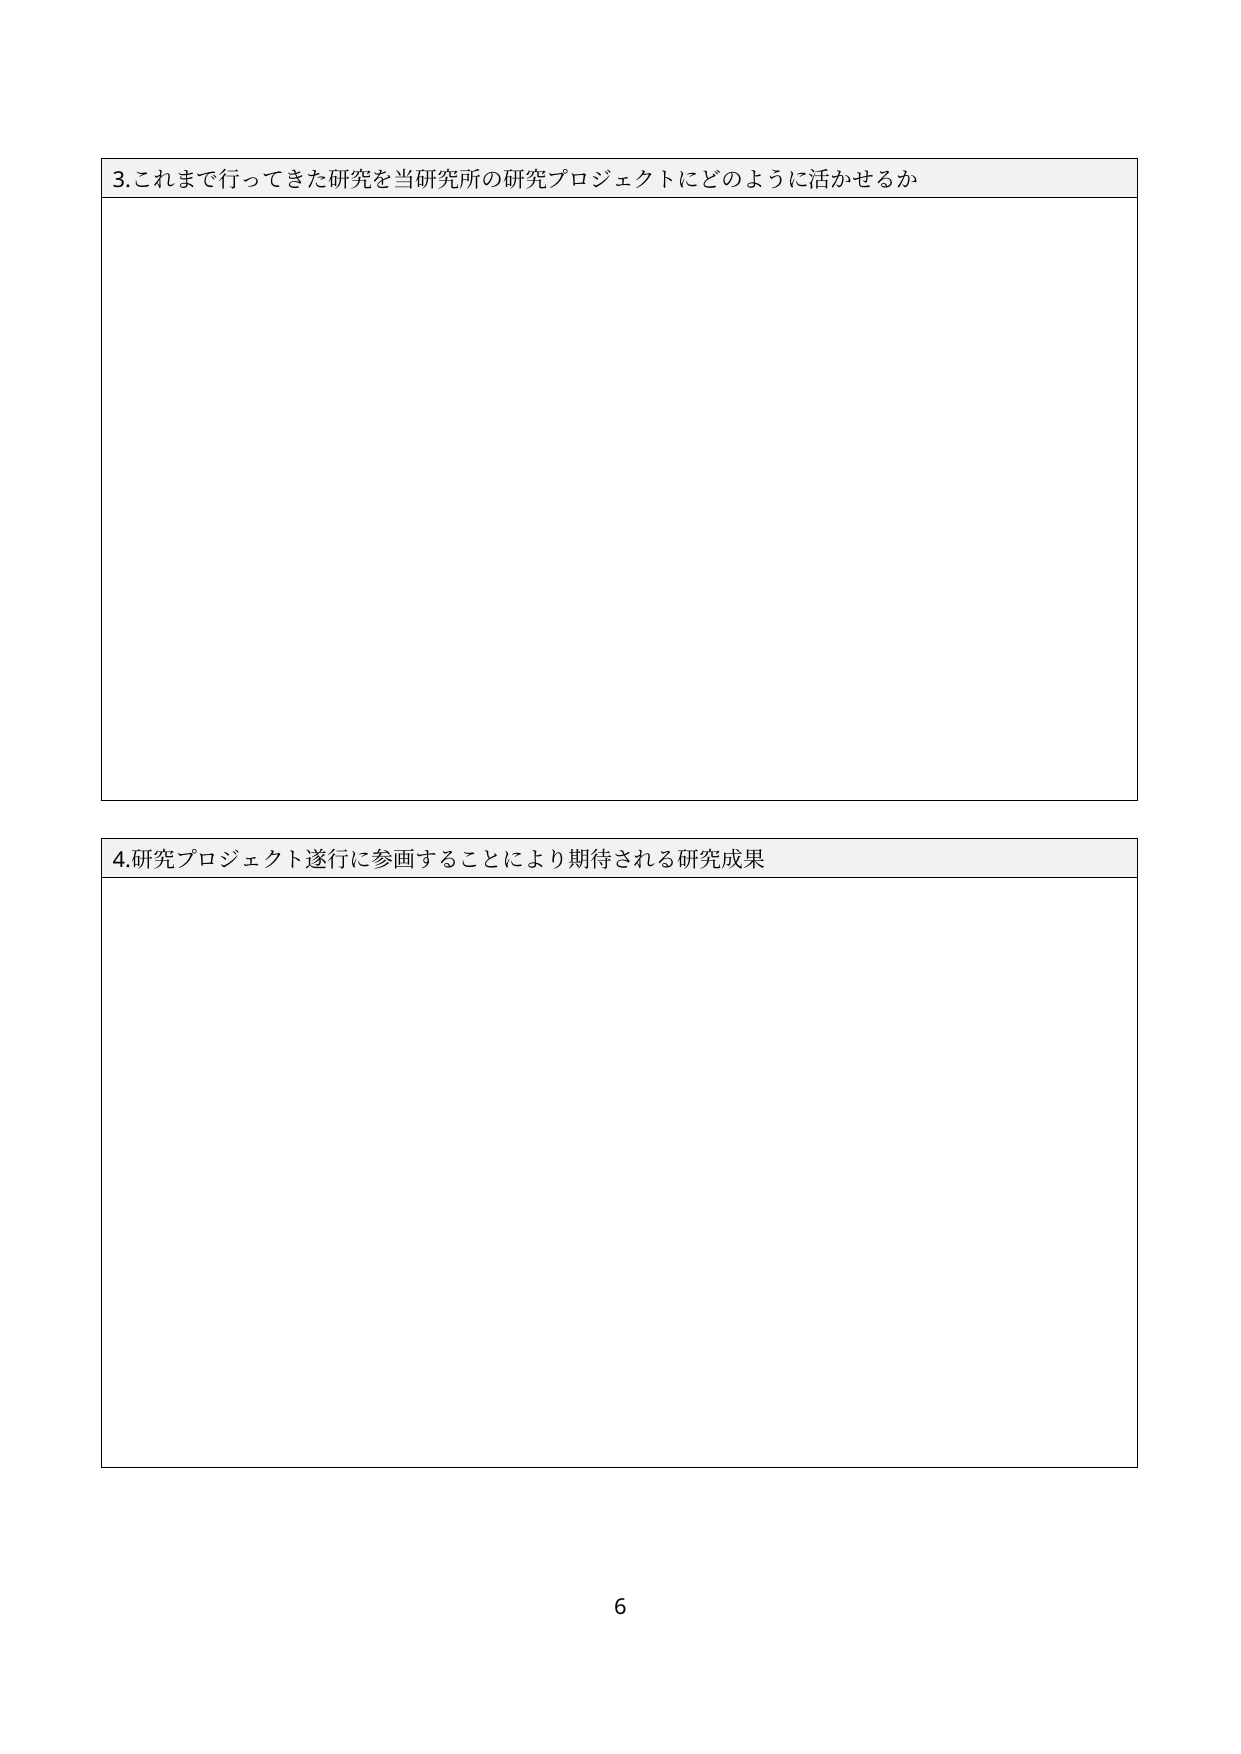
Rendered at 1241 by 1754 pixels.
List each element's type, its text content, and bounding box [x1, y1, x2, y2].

table_header 3.これまで行ってきた研究を当研究所の研究プロジェクトにどのように活かせるか [102, 159, 1137, 197]
table_header 4.研究プロジェクト遂行に参画することにより期待される研究成果 [102, 839, 1137, 877]
table_cell [102, 878, 1137, 1467]
table_cell [102, 198, 1137, 800]
